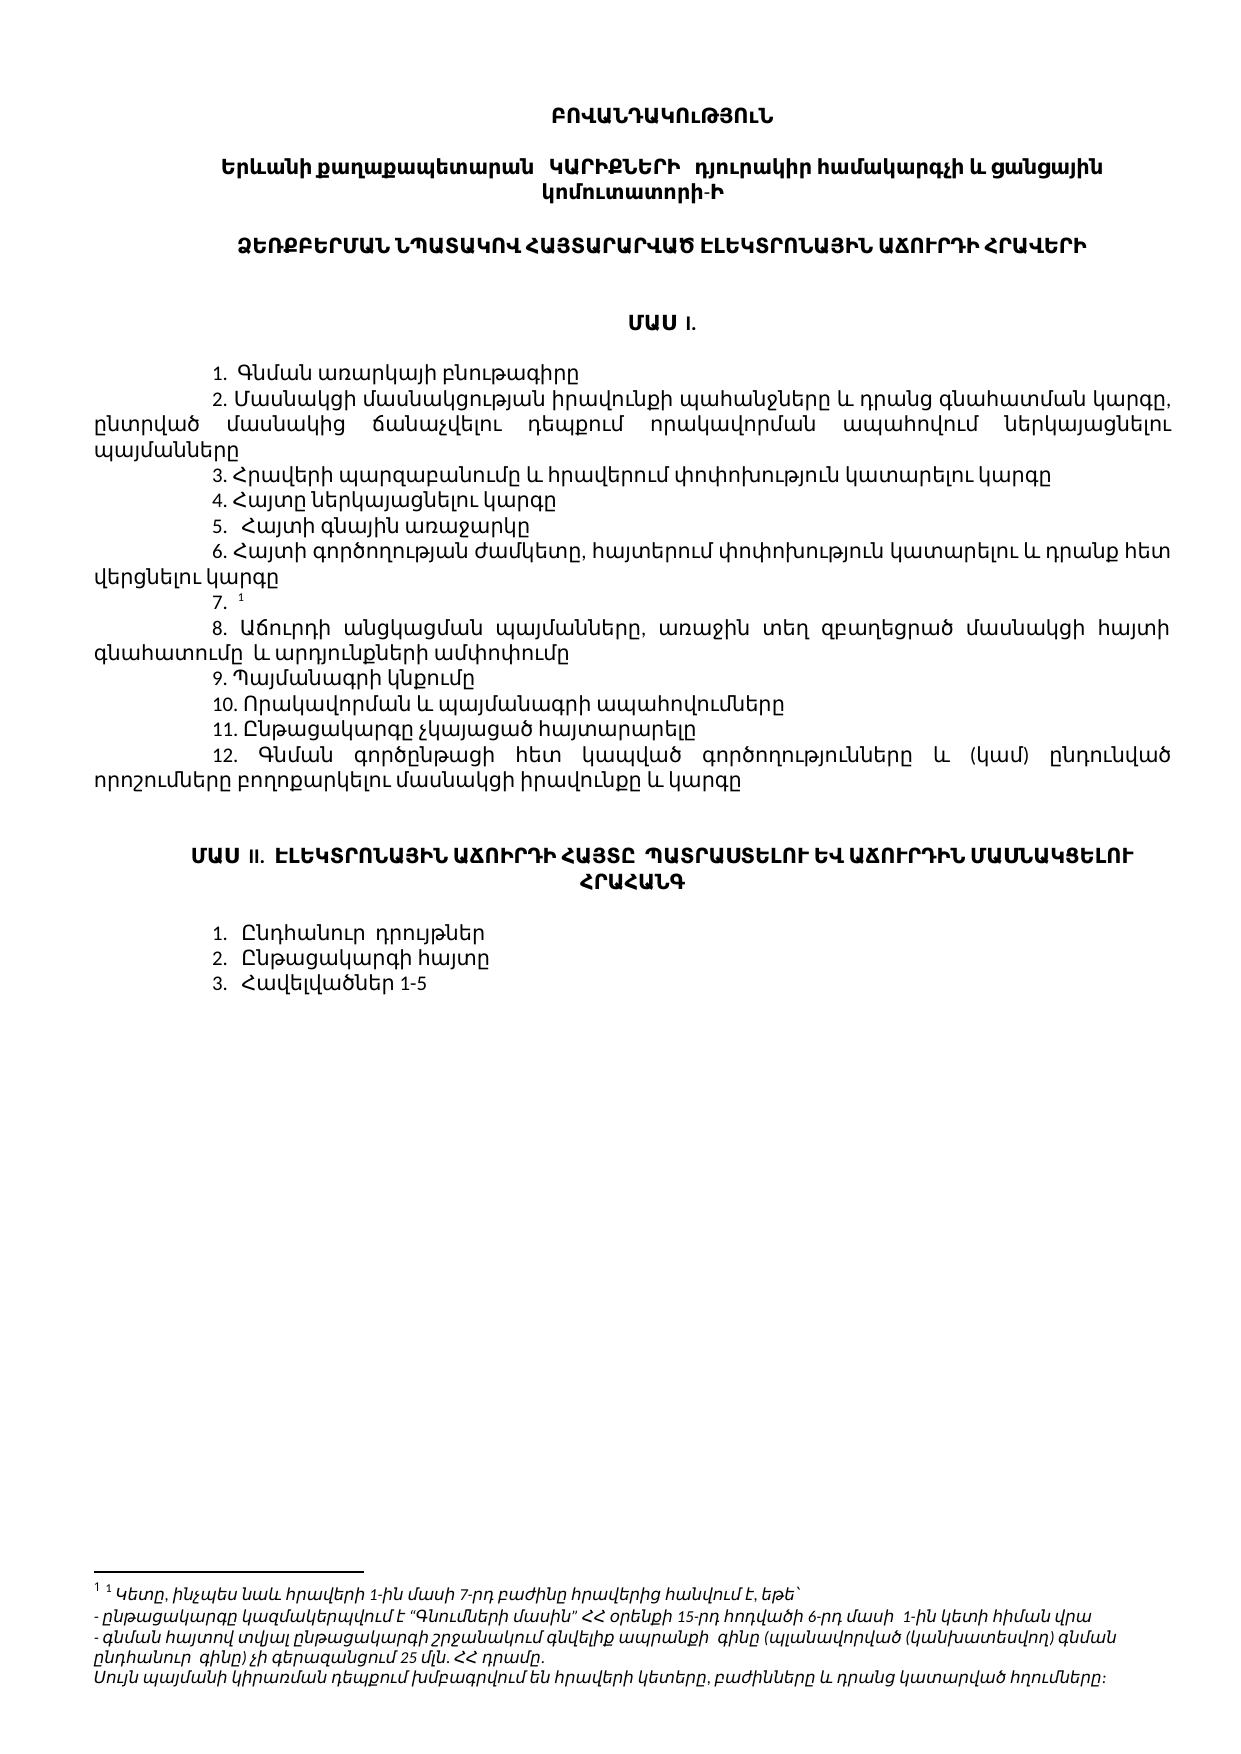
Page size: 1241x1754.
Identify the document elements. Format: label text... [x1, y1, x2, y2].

text 8. Աճուրդի անցկացման պայմանները, առաջին տեղ զբաղեցրած մասնակցի հայտի գնահատումը և արդյունքների ամփոփումը [94, 615, 1171, 666]
text 1. Գնման առարկայի բնութագիրը [94, 361, 1171, 386]
text 6. Հայտի գործողության ժամկետը, հայտերում փոփոխություն կատարելու և դրանք հետ վերցնելու կարգը [94, 538, 1171, 589]
text 9. Պայմանագրի կնքումը [94, 666, 1171, 691]
text 2. Ընթացակարգի հայտը [94, 945, 1171, 971]
text 3. Հրավերի պարզաբանումը և հրավերում փոփոխություն կատարելու կարգը [94, 462, 1171, 488]
text ՄԱՍ I. [94, 310, 1171, 335]
text 2. Մասնակցի մասնակցության իրավունքի պահանջները և դրանց գնահատման կարգը, ընտրված մասնակից ճանաչվելու դեպքում որակավորման ապահովում ներկայացնելու պայմանները [94, 386, 1171, 462]
text 3. Հավելվածներ 1-5 [94, 971, 1171, 996]
text 4. Հայտը ներկայացնելու կարգը [94, 488, 1171, 513]
text 12. Գնման գործընթացի հետ կապված գործողությունները և (կամ) ընդունված որոշումները բողոքարկելու մասնակցի իրավունքը և կարգը [94, 742, 1171, 793]
text 1. Ընդհանուր դրույթներ [94, 920, 1171, 945]
text ՁԵՌՔԲԵՐՄԱՆ ՆՊԱՏԱԿՈՎ ՀԱՅՏԱՐԱՐՎԱԾ ԷԼԵԿՏՐՈՆԱՅԻՆ ԱՃՈՒՐԴԻ ՀՐԱՎԵՐԻ [94, 233, 1171, 259]
text 11. Ընթացակարգը չկայացած հայտարարելը [94, 716, 1171, 742]
text ԲՈՎԱՆԴԱԿՈւԹՅՈւՆ [94, 103, 1171, 128]
text Երևանի քաղաքապետարան ԿԱՐԻՔՆԵՐԻ դյուրակիր համակարգչի և ցանցային կոմուտատորի-Ի [94, 154, 1171, 205]
text ՄԱՍ II. ԷԼԵԿՏՐՈՆԱՅԻՆ ԱՃՈԻՐԴԻ ՀԱՅՏԸ ՊԱՏՐԱՍՏԵԼՈՒ ԵՎ ԱՃՈՒՐԴԻՆ ՄԱՍՆԱԿՑԵԼՈՒ ՀՐԱՀԱՆԳ [94, 843, 1171, 894]
text 7. 1 [94, 589, 1171, 615]
text 5. Հայտի գնային առաջարկը [94, 513, 1171, 538]
text 10. Որակավորման և պայմանագրի ապահովումները [94, 691, 1171, 716]
